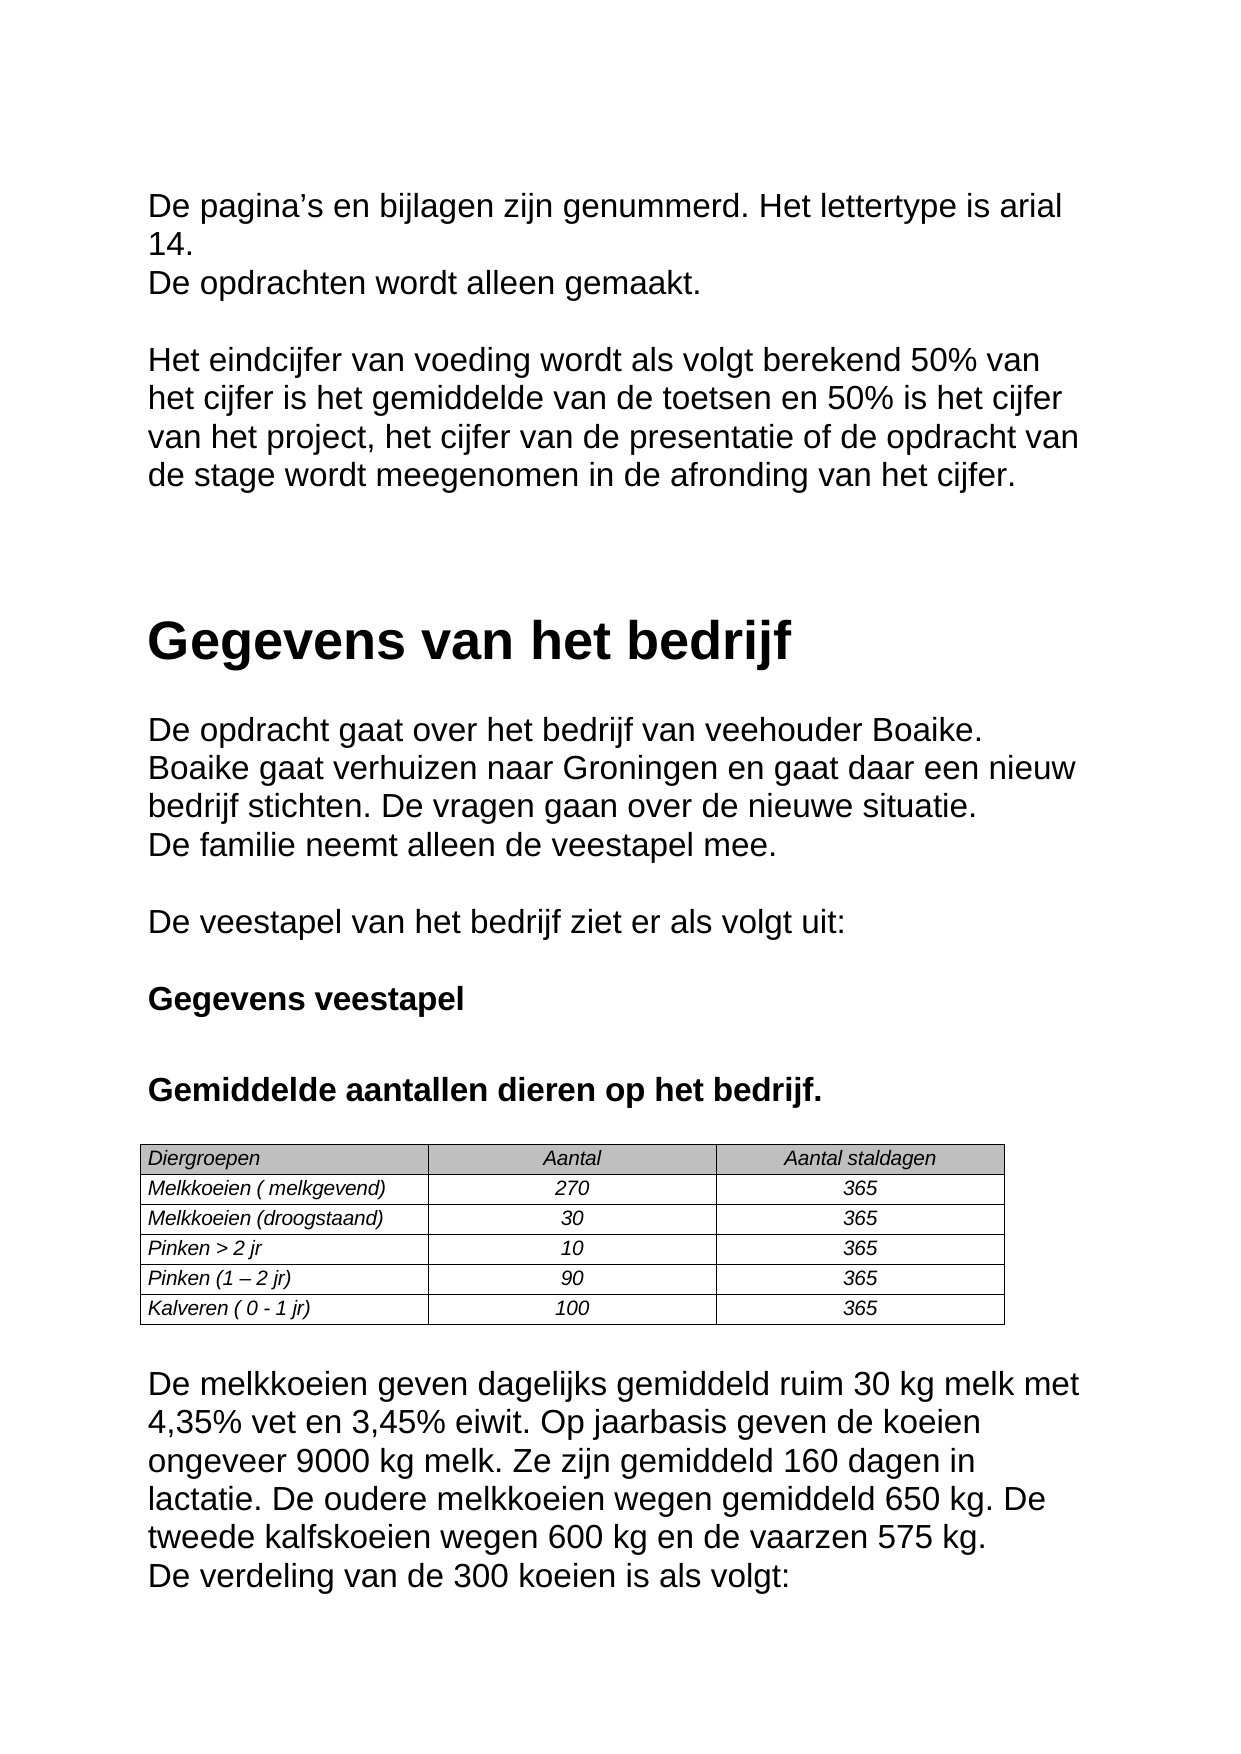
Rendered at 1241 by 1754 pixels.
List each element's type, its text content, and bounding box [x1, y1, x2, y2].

text De veestapel van het bedrijf ziet er als volgt uit: [148, 902, 1093, 940]
text De pagina’s en bijlagen zijn genummerd. Het lettertype is arial 14. [148, 186, 1093, 263]
table_cell Pinken (1 – 2 jr) [141, 1265, 428, 1294]
text Gegevens van het bedrijf [148, 609, 1093, 671]
table_cell 10 [429, 1235, 716, 1264]
table_cell 365 [717, 1205, 1004, 1234]
table_header Diergroepen [141, 1145, 428, 1174]
text De opdrachten wordt alleen gemaakt. [148, 263, 1093, 301]
table_header Aantal [429, 1145, 716, 1174]
table_cell 100 [429, 1295, 716, 1324]
table_cell 90 [429, 1265, 716, 1294]
text Gegevens veestapel [148, 979, 1093, 1017]
text De familie neemt alleen de veestapel mee. [148, 825, 1093, 863]
table_cell Melkkoeien (droogstaand) [141, 1205, 428, 1234]
text De melkkoeien geven dagelijks gemiddeld ruim 30 kg melk met 4,35% vet en 3,45% eiwit. Op jaarbasis geven de koeien ongeveer 9000 kg melk. Ze zijn gemiddeld 160 dagen in lactatie. De oudere melkkoeien wegen gemiddeld 650 kg. De tweede kalfskoeien wegen 600 kg en de vaarzen 575 kg. [148, 1364, 1093, 1556]
table_cell Kalveren ( 0 - 1 jr) [141, 1295, 428, 1324]
table_cell 30 [429, 1205, 716, 1234]
table_cell Melkkoeien ( melkgevend) [141, 1175, 428, 1204]
text Het eindcijfer van voeding wordt als volgt berekend 50% van het cijfer is het gemiddelde van de toetsen en 50% is het cijfer van het project, het cijfer van de presentatie of de opdracht van de stage wordt meegenomen in de afronding van het cijfer. [148, 340, 1093, 493]
text Gemiddelde aantallen dieren op het bedrijf. [148, 1070, 1093, 1108]
table_header Aantal staldagen [717, 1145, 1004, 1174]
text De opdracht gaat over het bedrijf van veehouder Boaike. Boaike gaat verhuizen naar Groningen en gaat daar een nieuw bedrijf stichten. De vragen gaan over de nieuwe situatie. [148, 709, 1093, 825]
table_cell 365 [717, 1175, 1004, 1204]
table_cell 365 [717, 1235, 1004, 1264]
text De verdeling van de 300 koeien is als volgt: [148, 1556, 1093, 1594]
table_cell 365 [717, 1295, 1004, 1324]
table_cell Pinken > 2 jr [141, 1235, 428, 1264]
table_cell 365 [717, 1265, 1004, 1294]
table_cell 270 [429, 1175, 716, 1204]
